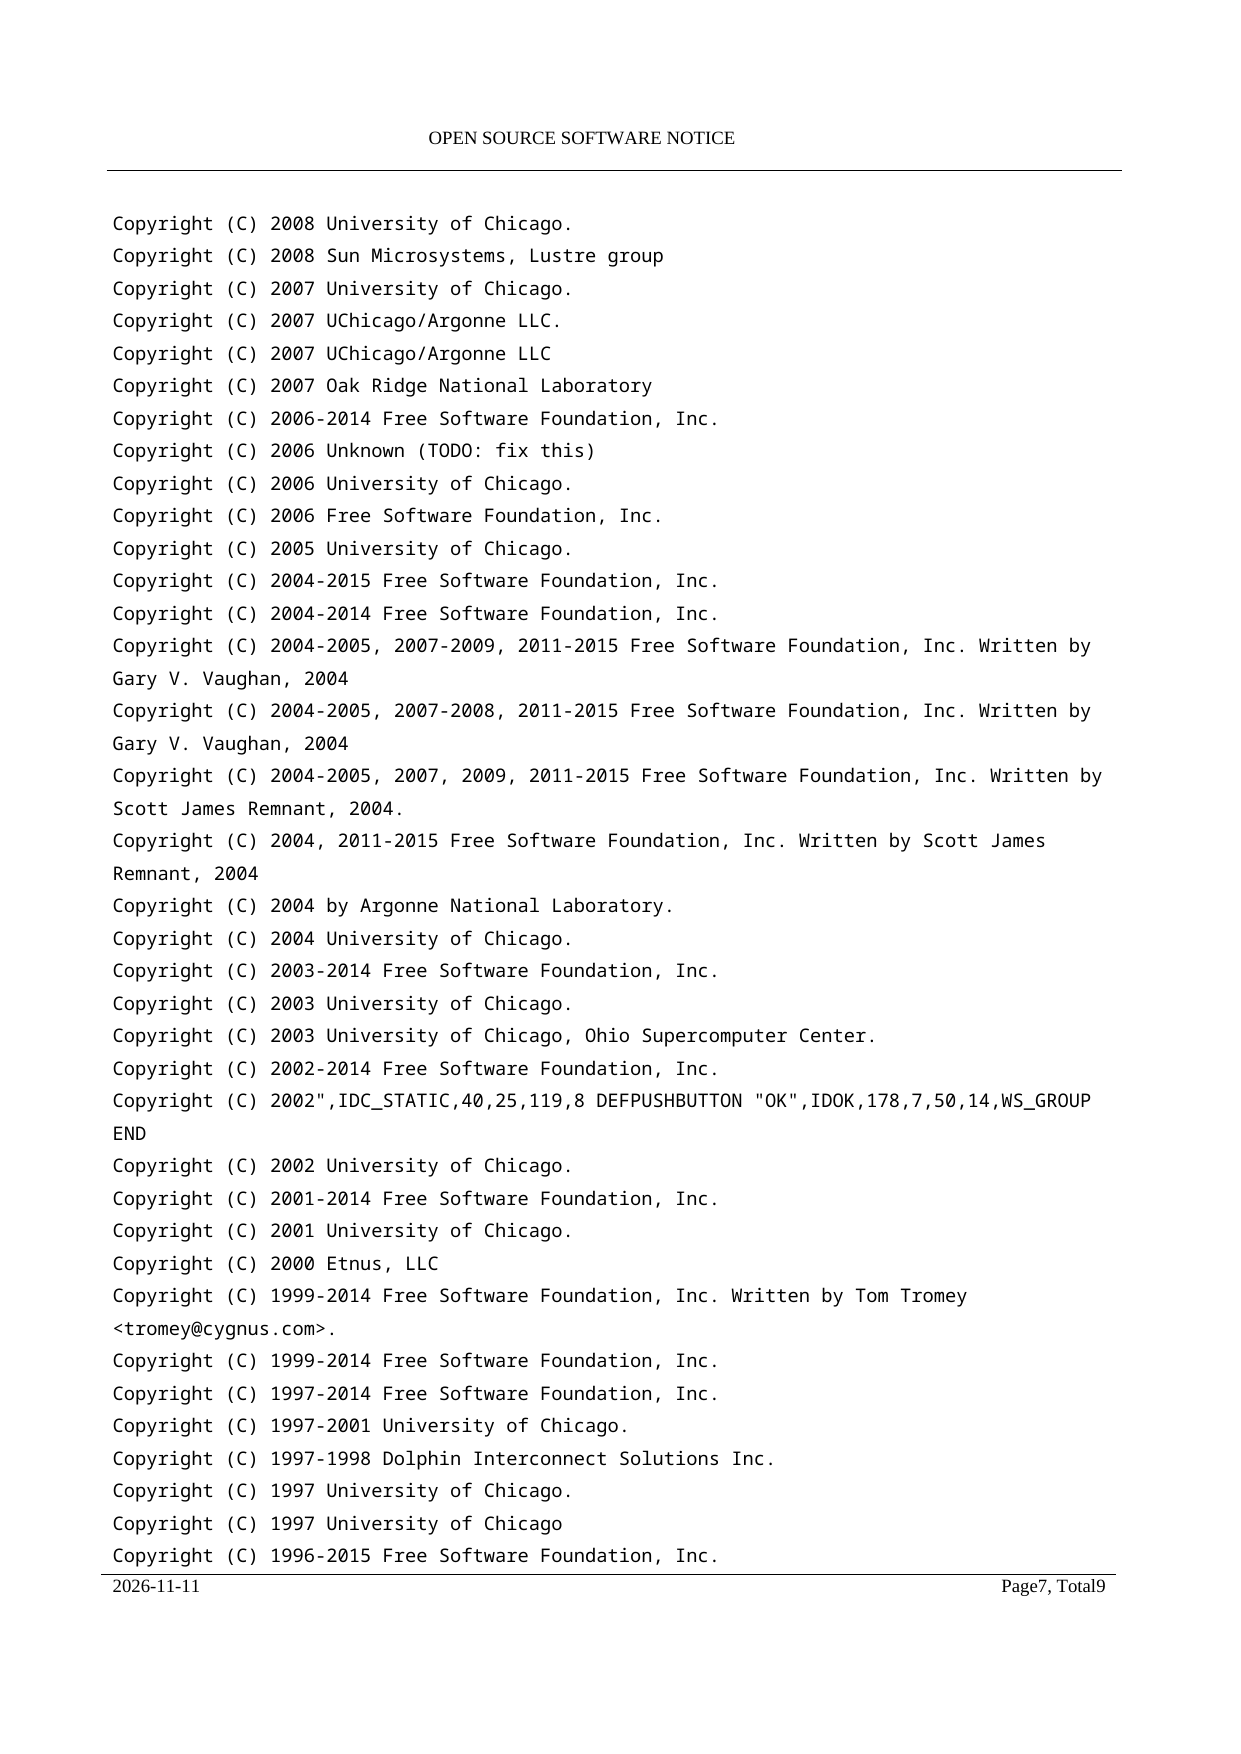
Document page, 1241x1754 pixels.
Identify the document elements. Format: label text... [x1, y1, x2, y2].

text Copyright (C) 2003 University of Chicago, Ohio Supercomputer Center. [112, 1019, 1128, 1051]
text Copyright (C) 2001-2014 Free Software Foundation, Inc. [112, 1181, 1128, 1214]
text Copyright (C) 1997 University of Chicago [112, 1506, 1128, 1539]
text Copyright (C) 1997-1998 Dolphin Interconnect Solutions Inc. [112, 1441, 1128, 1474]
text Copyright (C) 2006 Unknown (TODO: fix this) [112, 434, 1128, 466]
text Copyright (C) 2006-2014 Free Software Foundation, Inc. [112, 401, 1128, 434]
text Copyright (C) 2004-2005, 2007-2008, 2011-2015 Free Software Foundation, Inc. Written by Gary V. Vaughan, 2004 [112, 694, 1128, 759]
text Copyright (C) 2001 University of Chicago. [112, 1214, 1128, 1246]
text Copyright (C) 2007 UChicago/Argonne LLC [112, 336, 1128, 369]
text Copyright (C) 1996-2015 Free Software Foundation, Inc. [112, 1539, 1128, 1571]
text Copyright (C) 2003-2014 Free Software Foundation, Inc. [112, 954, 1128, 986]
text Copyright (C) 2006 University of Chicago. [112, 466, 1128, 499]
text Copyright (C) 2004 University of Chicago. [112, 921, 1128, 954]
text Copyright (C) 2007 UChicago/Argonne LLC. [112, 304, 1128, 336]
text Copyright (C) 2007 Oak Ridge National Laboratory [112, 369, 1128, 401]
text Copyright (C) 2000 Etnus, LLC [112, 1246, 1128, 1279]
text Copyright (C) 1997-2001 University of Chicago. [112, 1409, 1128, 1441]
text Copyright (C) 2006 Free Software Foundation, Inc. [112, 499, 1128, 531]
text Copyright (C) 1997-2014 Free Software Foundation, Inc. [112, 1376, 1128, 1409]
text Copyright (C) 2005 University of Chicago. [112, 531, 1128, 564]
text Copyright (C) 2002",IDC_STATIC,40,25,119,8 DEFPUSHBUTTON "OK",IDOK,178,7,50,14,WS_GROUP END [112, 1084, 1128, 1149]
text Copyright (C) 2004-2014 Free Software Foundation, Inc. [112, 596, 1128, 629]
text Copyright (C) 1999-2014 Free Software Foundation, Inc. [112, 1344, 1128, 1376]
text Copyright (C) 2008 Sun Microsystems, Lustre group [112, 239, 1128, 271]
text Copyright (C) 2008 University of Chicago. [112, 206, 1128, 239]
text Copyright (C) 2003 University of Chicago. [112, 986, 1128, 1019]
text Copyright (C) 2004-2005, 2007-2009, 2011-2015 Free Software Foundation, Inc. Written by Gary V. Vaughan, 2004 [112, 629, 1128, 694]
text Copyright (C) 2002 University of Chicago. [112, 1149, 1128, 1181]
text Copyright (C) 2004, 2011-2015 Free Software Foundation, Inc. Written by Scott James Remnant, 2004 [112, 824, 1128, 889]
text Copyright (C) 2004-2005, 2007, 2009, 2011-2015 Free Software Foundation, Inc. Written by Scott James Remnant, 2004. [112, 759, 1128, 824]
text Copyright (C) 2004 by Argonne National Laboratory. [112, 889, 1128, 921]
text Copyright (C) 1999-2014 Free Software Foundation, Inc. Written by Tom Tromey <tromey@cygnus.com>. [112, 1279, 1128, 1344]
text Copyright (C) 2007 University of Chicago. [112, 271, 1128, 304]
text Copyright (C) 1997 University of Chicago. [112, 1474, 1128, 1506]
text Copyright (C) 2002-2014 Free Software Foundation, Inc. [112, 1051, 1128, 1084]
text Copyright (C) 2004-2015 Free Software Foundation, Inc. [112, 564, 1128, 596]
